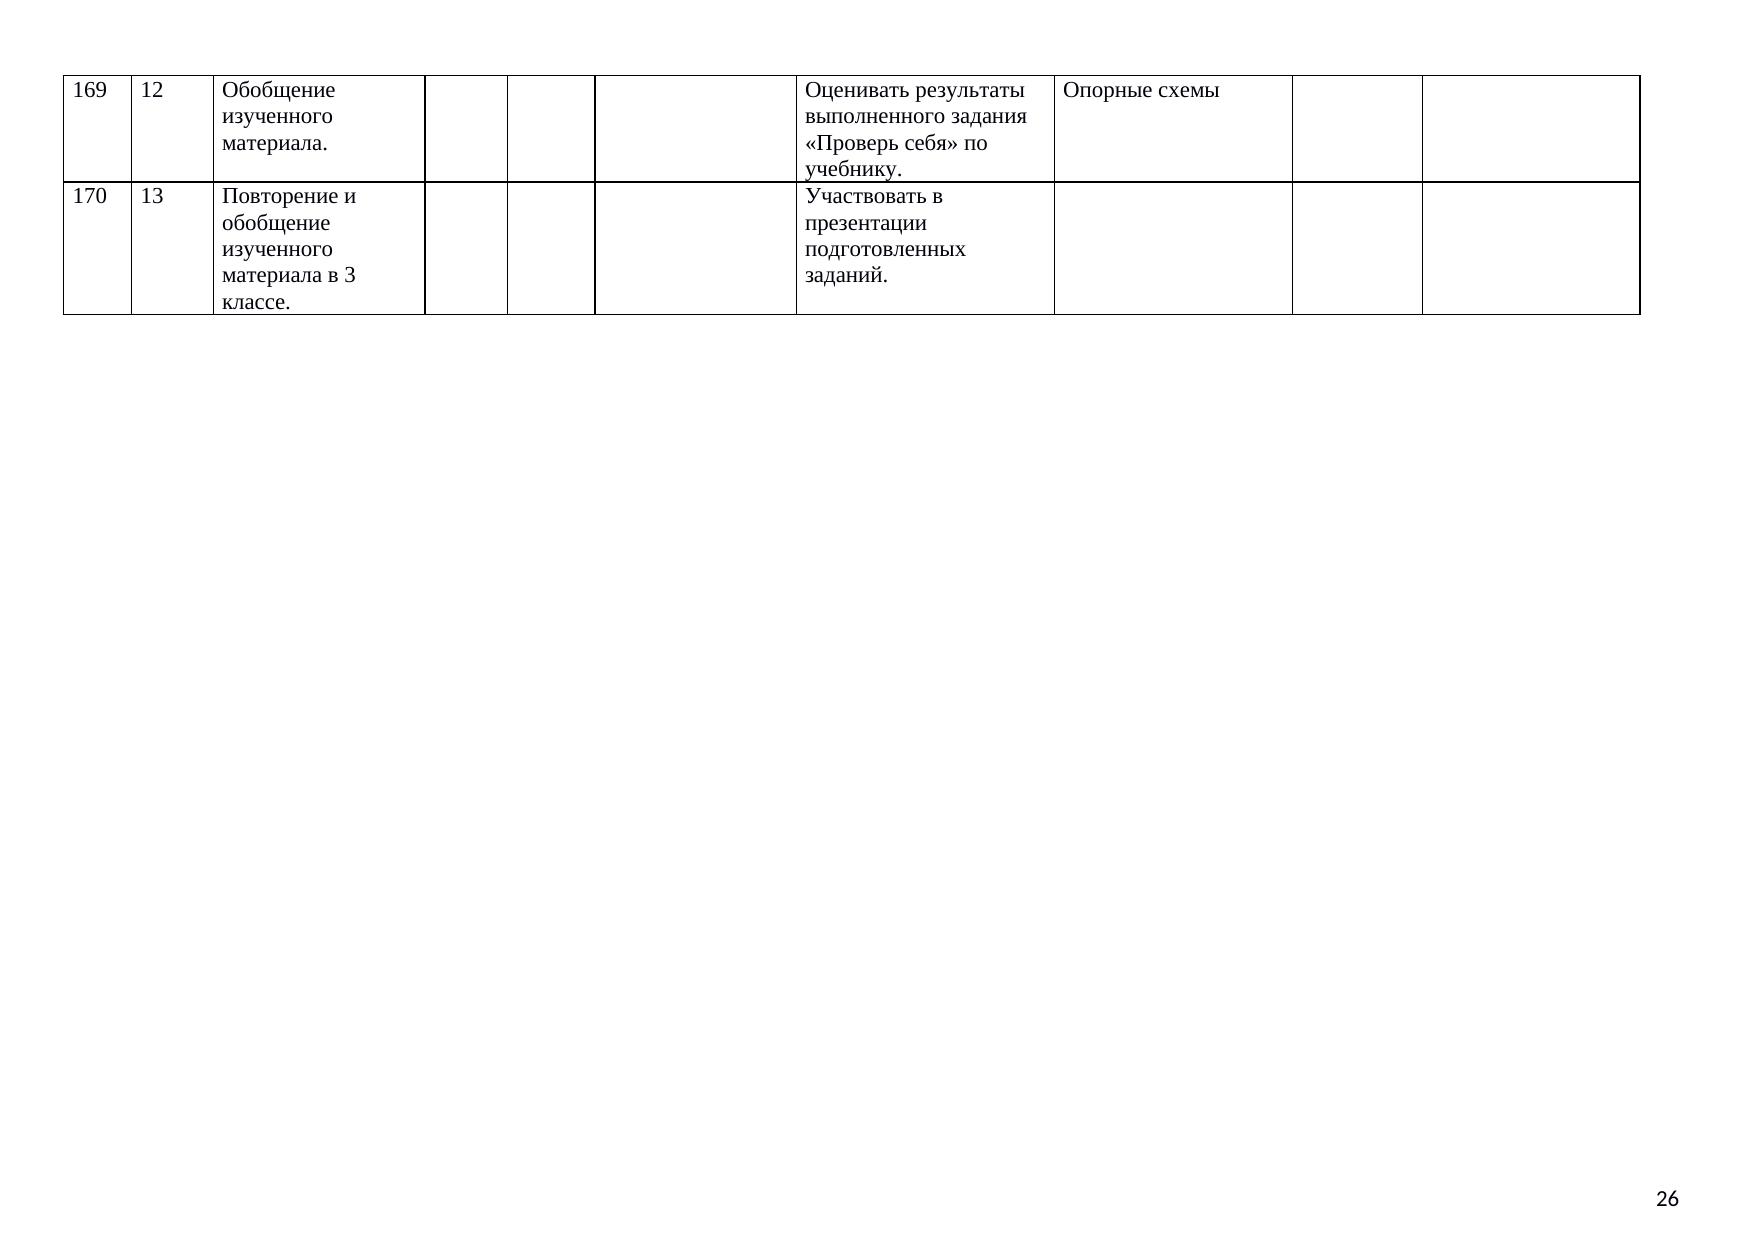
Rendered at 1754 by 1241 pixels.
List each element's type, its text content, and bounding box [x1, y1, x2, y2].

table_cell Обобщение изученного материала. [214, 76, 424, 181]
table_cell [1423, 183, 1639, 314]
table_cell Участвовать в презентации подготовленных заданий. [797, 183, 1054, 314]
table_cell 12 [132, 76, 213, 181]
table_cell [1423, 76, 1639, 181]
table_cell Повторение и обобщение изученного материала в 3 классе. [214, 183, 424, 314]
table_cell [508, 76, 594, 181]
table_cell [596, 183, 796, 314]
table_cell 13 [132, 183, 213, 314]
table_cell [508, 183, 594, 314]
table_cell [426, 76, 507, 181]
table_cell [1293, 183, 1422, 314]
table_cell Опорные схемы [1055, 76, 1292, 181]
table_cell Оценивать результаты выполненного задания «Проверь себя» по учебнику. [797, 76, 1054, 181]
table_cell [1293, 76, 1422, 181]
table_cell 169 [64, 76, 131, 181]
table_cell [426, 183, 507, 314]
table_cell [1055, 183, 1292, 314]
table_cell [596, 76, 796, 181]
table_cell 170 [64, 183, 131, 314]
